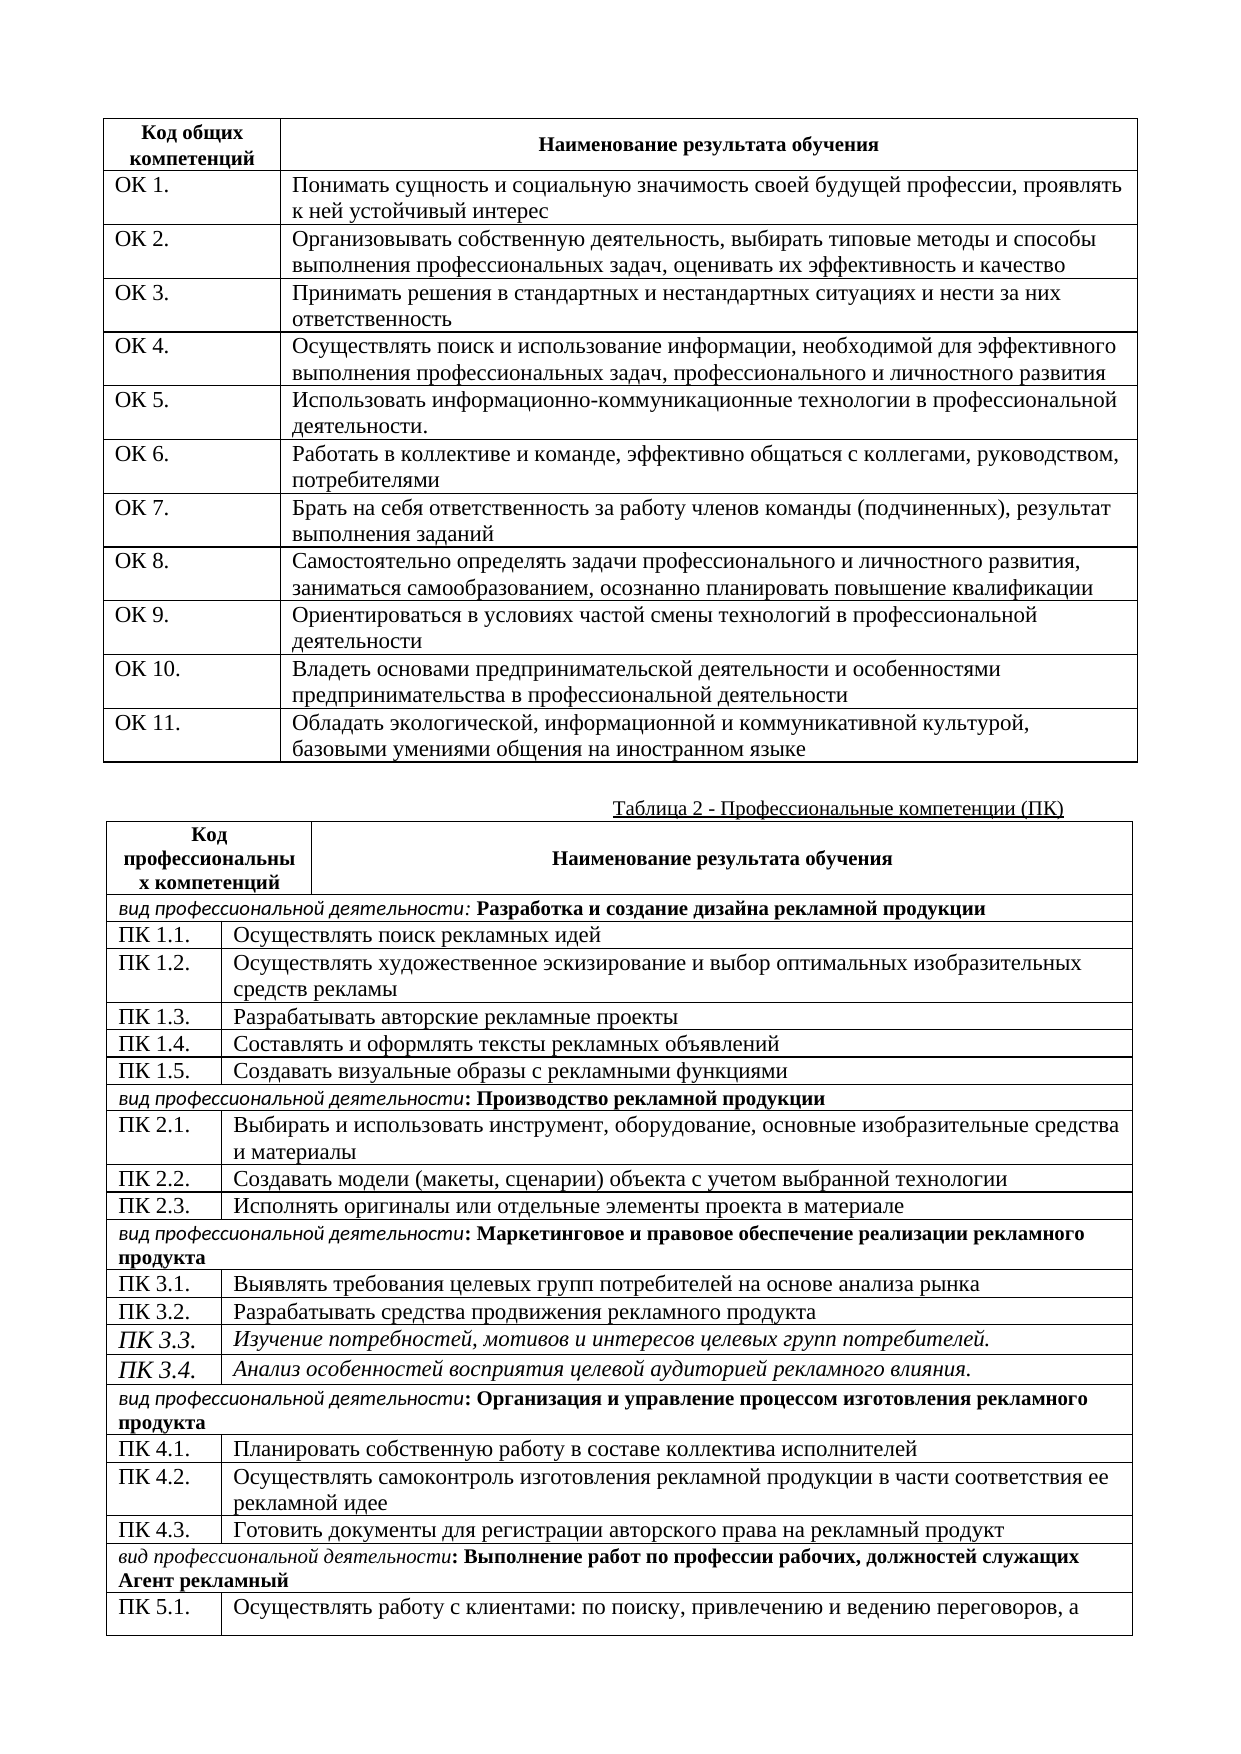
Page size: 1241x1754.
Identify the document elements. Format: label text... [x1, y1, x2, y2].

table_cell Осуществлять самоконтроль изготовления рекламной продукции в части соответствия ее рекламной идее [222, 1463, 1132, 1515]
table_cell Организовывать собственную деятельность, выбирать типовые методы и способы выполнения профессиональных задач, оценивать их эффективность и качество [281, 225, 1137, 278]
table_cell Понимать сущность и социальную значимость своей будущей профессии, проявлять к ней устойчивый интерес [281, 171, 1137, 224]
table_header Код общих компетенций [104, 119, 280, 170]
table_cell ОК 4. [104, 333, 280, 385]
table_cell ОК 6. [104, 440, 280, 493]
table_cell Осуществлять художественное эскизирование и выбор оптимальных изобразительных средств рекламы [222, 949, 1132, 1002]
table_cell ОК 5. [104, 386, 280, 439]
table_cell Самостоятельно определять задачи профессионального и личностного развития, заниматься самообразованием, осознанно планировать повышение квалификации [281, 548, 1137, 600]
table_cell Выявлять требования целевых групп потребителей на основе анализа рынка [222, 1270, 1132, 1297]
table_cell Работать в коллективе и команде, эффективно общаться с коллегами, руководством, потребителями [281, 440, 1137, 493]
table_cell Выбирать и использовать инструмент, оборудование, основные изобразительные средства и материалы [222, 1111, 1132, 1164]
table_cell ПК 4.1. [107, 1435, 221, 1462]
table_cell ОК 10. [104, 655, 280, 708]
table_header Код профессиональных компетенций [107, 822, 311, 894]
table_cell вид профессиональной деятельности: Разработка и создание дизайна рекламной продукции [107, 895, 1132, 921]
table_cell ПК 1.1. [107, 922, 221, 948]
table_cell Составлять и оформлять тексты рекламных объявлений [222, 1030, 1132, 1056]
table_cell Изучение потребностей, мотивов и интересов целевых групп потребителей. [222, 1325, 1132, 1354]
table_cell ОК 7. [104, 494, 280, 546]
text Таблица 2 - Профессиональные компетенции (ПК) [118, 792, 1064, 821]
table_cell ОК 1. [104, 171, 280, 224]
table_cell ПК 1.5. [107, 1058, 221, 1084]
table_cell ПК 5.1. [107, 1593, 221, 1635]
table_cell ПК 1.4. [107, 1030, 221, 1056]
table_cell вид профессиональной деятельности: Производство рекламной продукции [107, 1085, 1132, 1110]
table_cell Владеть основами предпринимательской деятельности и особенностями предпринимательства в профессиональной деятельности [281, 655, 1137, 708]
table_cell ПК 3.1. [107, 1270, 221, 1297]
table_cell ПК 2.2. [107, 1165, 221, 1191]
table_cell ОК 3. [104, 279, 280, 331]
table_cell вид профессиональной деятельности: Маркетинговое и правовое обеспечение реализации рекламного продукта [107, 1220, 1132, 1269]
table_cell Разрабатывать средства продвижения рекламного продукта [222, 1298, 1132, 1324]
table_cell Брать на себя ответственность за работу членов команды (подчиненных), результат выполнения заданий [281, 494, 1137, 546]
table_cell вид профессиональной деятельности: Выполнение работ по профессии рабочих, должностей служащих Агент рекламный [107, 1544, 1132, 1592]
table_cell Осуществлять поиск и использование информации, необходимой для эффективного выполнения профессиональных задач, профессионального и личностного развития [281, 333, 1137, 385]
table_cell ОК 9. [104, 601, 280, 654]
table_cell Анализ особенностей восприятия целевой аудиторией рекламного влияния. [222, 1355, 1132, 1384]
table_cell Исполнять оригиналы или отдельные элементы проекта в материале [222, 1193, 1132, 1219]
table_header Наименование результата обучения [281, 119, 1137, 170]
table_cell ПК 3.2. [107, 1298, 221, 1324]
table_cell ПК 4.3. [107, 1516, 221, 1543]
table_cell Обладать экологической, информационной и коммуникативной культурой, базовыми умениями общения на иностранном языке [281, 709, 1137, 761]
table_cell ПК 2.3. [107, 1193, 221, 1219]
table_cell Ориентироваться в условиях частой смены технологий в профессиональной деятельности [281, 601, 1137, 654]
table_cell Осуществлять поиск рекламных идей [222, 922, 1132, 948]
table_cell Готовить документы для регистрации авторского права на рекламный продукт [222, 1516, 1132, 1543]
table_cell ОК 11. [104, 709, 280, 761]
table_cell Планировать собственную работу в составе коллектива исполнителей [222, 1435, 1132, 1462]
table_cell Принимать решения в стандартных и нестандартных ситуациях и нести за них ответственность [281, 279, 1137, 331]
table_cell вид профессиональной деятельности: Организация и управление процессом изготовления рекламного продукта [107, 1385, 1132, 1434]
table_cell ОК 8. [104, 548, 280, 600]
table_cell Осуществлять работу с клиентами: по поиску, привлечению и ведению переговоров, а также владеть технологиями продаж [222, 1593, 1132, 1635]
table_cell ПК 3.3. [107, 1325, 221, 1354]
table_cell ПК 1.3. [107, 1003, 221, 1029]
table_cell ОК 2. [104, 225, 280, 278]
table_cell Создавать визуальные образы с рекламными функциями [222, 1058, 1132, 1084]
table_cell Создавать модели (макеты, сценарии) объекта с учетом выбранной технологии [222, 1165, 1132, 1191]
table_cell Разрабатывать авторские рекламные проекты [222, 1003, 1132, 1029]
table_cell ПК 3.4. [107, 1355, 221, 1384]
table_cell ПК 1.2. [107, 949, 221, 1002]
table_header Наименование результата обучения [312, 822, 1132, 894]
table_cell ПК 4.2. [107, 1463, 221, 1515]
table_cell Использовать информационно-коммуникационные технологии в профессиональной деятельности. [281, 386, 1137, 439]
table_cell ПК 2.1. [107, 1111, 221, 1164]
